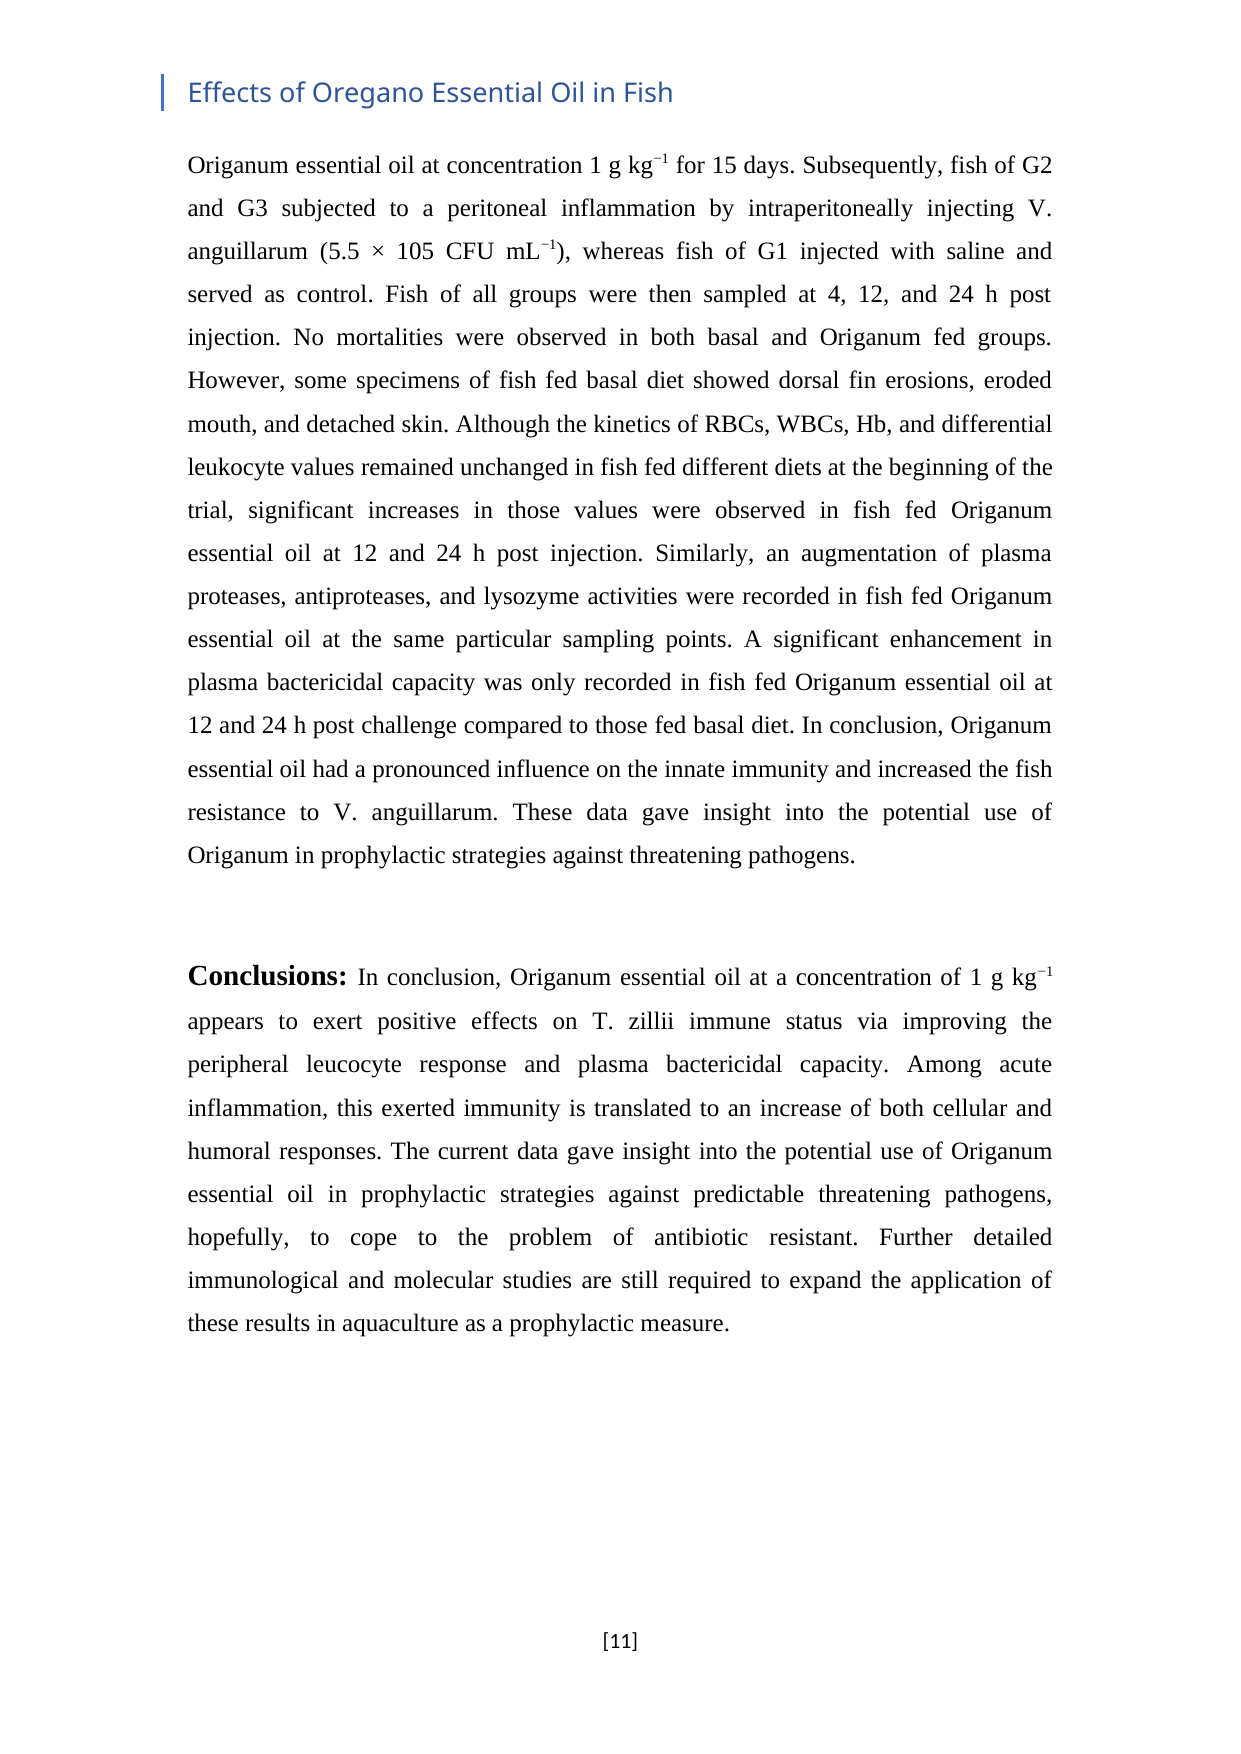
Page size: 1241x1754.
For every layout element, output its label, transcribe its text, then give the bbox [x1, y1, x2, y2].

text Conclusions: In conclusion, Origanum essential oil at a concentration of 1 g kg−1 appears to exert positive effects on T. zillii immune status via improving the peripheral leucocyte response and plasma bactericidal capacity. Among acute inflammation, this exerted immunity is translated to an increase of both cellular and humoral responses. The current data gave insight into the potential use of Origanum essential oil in prophylactic strategies against predictable threatening pathogens, hopefully, to cope to the problem of antibiotic resistant. Further detailed immunological and molecular studies are still required to expand the application of these results in aquaculture as a prophylactic measure. [187, 958, 1053, 1337]
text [187, 150, 1053, 869]
